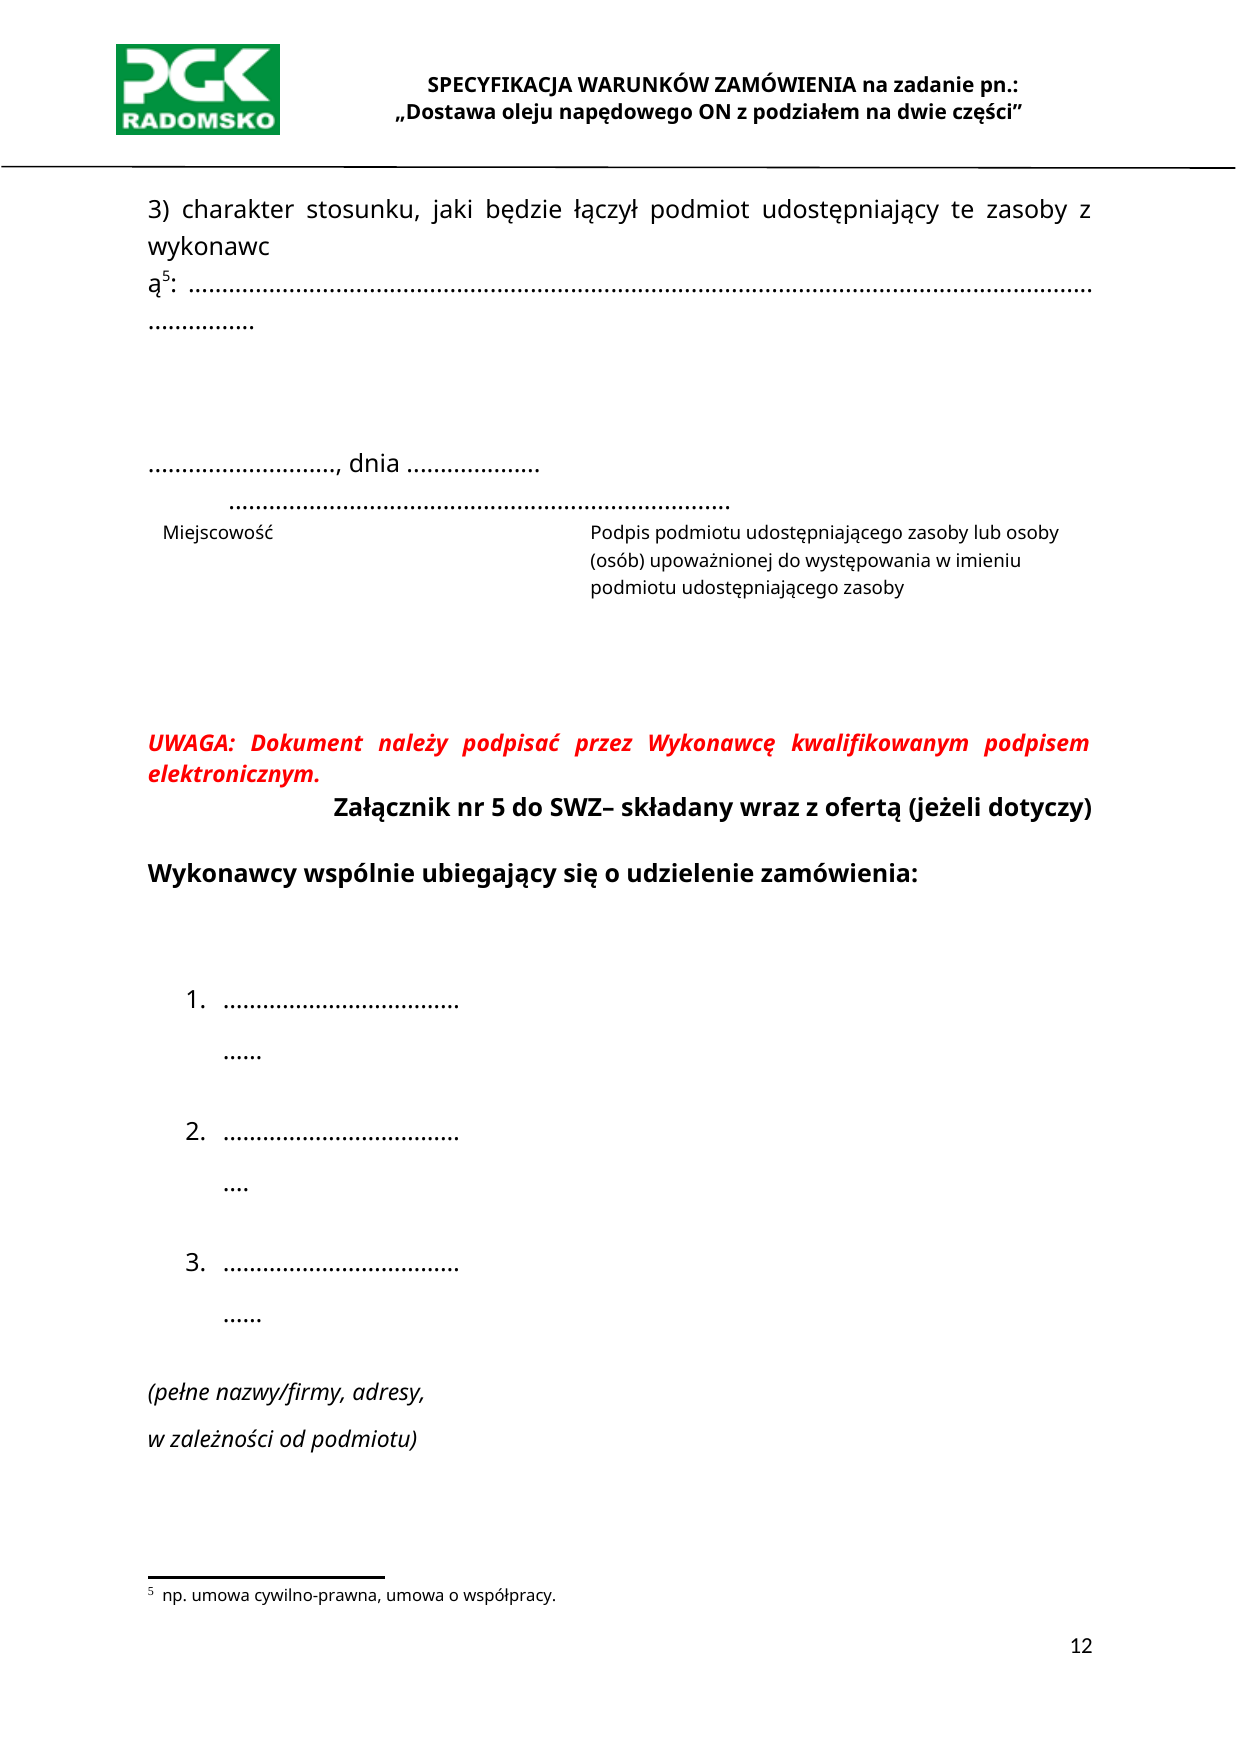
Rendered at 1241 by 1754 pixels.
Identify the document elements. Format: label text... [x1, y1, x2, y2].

list …………………………………. [185, 1113, 472, 1198]
list …………………………………… [185, 1244, 472, 1329]
picture [116, 44, 280, 135]
text ............................, dnia .................... ........................................................................... [148, 446, 1092, 517]
list …………………………………… [185, 982, 472, 1067]
text Miejscowość Podpis podmiotu udostępniającego zasoby lub osoby (osób) upoważnionej do występowania w imieniu podmiotu udostępniającego zasoby [162, 519, 1092, 600]
text UWAGA: Dokument należy podpisać przez Wykonawcę kwalifikowanym podpisem elektronicznym. [148, 727, 1092, 789]
text Wykonawcy wspólnie ubiegający się o udzielenie zamówienia: [148, 855, 1092, 889]
text Załącznik nr 5 do SWZ– składany wraz z ofertą (jeżeli dotyczy) [148, 789, 1092, 823]
text (pełne nazwy/firmy, adresy, w zależności od podmiotu) [148, 1376, 472, 1454]
text 3) charakter stosunku, jaki będzie łączył podmiot udostępniający te zasoby z wykonawcą: ....................................................................................................................................................... [148, 192, 1092, 336]
